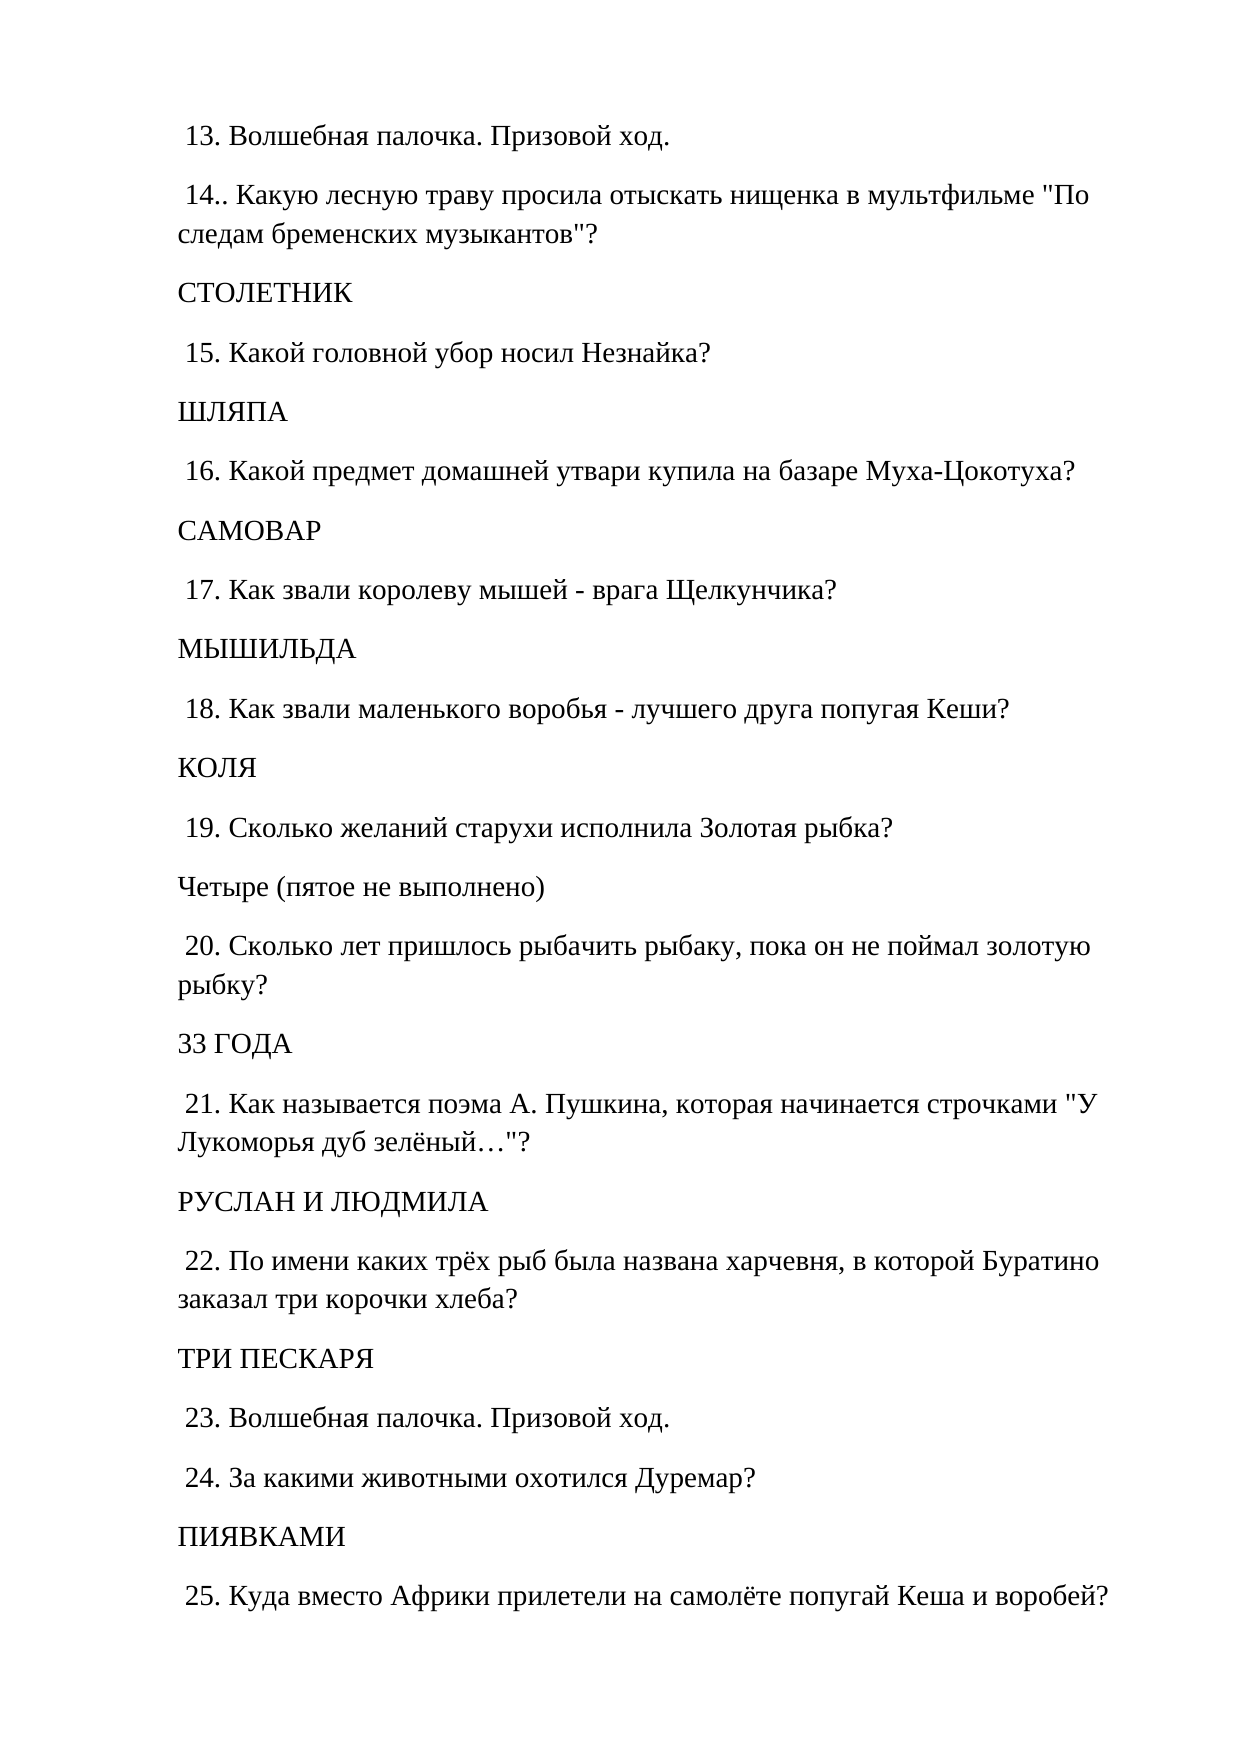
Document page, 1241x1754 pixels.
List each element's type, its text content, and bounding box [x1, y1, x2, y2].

text ПИЯВКАМИ [177, 1519, 1152, 1553]
text ТРИ ПЕСКАРЯ [177, 1341, 1152, 1374]
text ШЛЯПА [177, 394, 1152, 428]
text КОЛЯ [177, 750, 1152, 784]
text 14.. Какую лесную траву просила отыскать нищенка в мультфильме "По следам бременских музыкантов"? [177, 177, 1152, 249]
text 24. За какими животными охотился Дуремар? [177, 1460, 1152, 1493]
text Четыре (пятое не выполнено) [177, 869, 1152, 903]
text 20. Сколько лет пришлось рыбачить рыбаку, пока он не поймал золотую рыбку? [177, 928, 1152, 1001]
text МЫШИЛЬДА [177, 632, 1152, 665]
text 19. Сколько желаний старухи исполнила Золотая рыбка? [177, 810, 1152, 843]
text 33 ГОДА [177, 1026, 1152, 1060]
text 18. Как звали маленького воробья - лучшего друга попугая Кеши? [177, 691, 1152, 724]
text 17. Как звали королеву мышей - врага Щелкунчика? [177, 572, 1152, 606]
text 16. Какой предмет домашней утвари купила на базаре Муха-Цокотуха? [177, 453, 1152, 487]
text СТОЛЕТНИК [177, 275, 1152, 309]
text 15. Какой головной убор носил Незнайка? [177, 335, 1152, 368]
text 21. Как называется поэма А. Пушкина, которая начинается строчками "У Лукоморья дуб зелёный…"? [177, 1086, 1152, 1158]
text 22. По имени каких трёх рыб была названа харчевня, в которой Буратино заказал три корочки хлеба? [177, 1243, 1152, 1315]
text 25. Куда вместо Африки прилетели на самолёте попугай Кеша и воробей? [177, 1578, 1152, 1612]
text РУСЛАН И ЛЮДМИЛА [177, 1184, 1152, 1217]
text 13. Волшебная палочка. Призовой ход. [177, 118, 1152, 152]
text 23. Волшебная палочка. Призовой ход. [177, 1400, 1152, 1434]
text САМОВАР [177, 513, 1152, 546]
